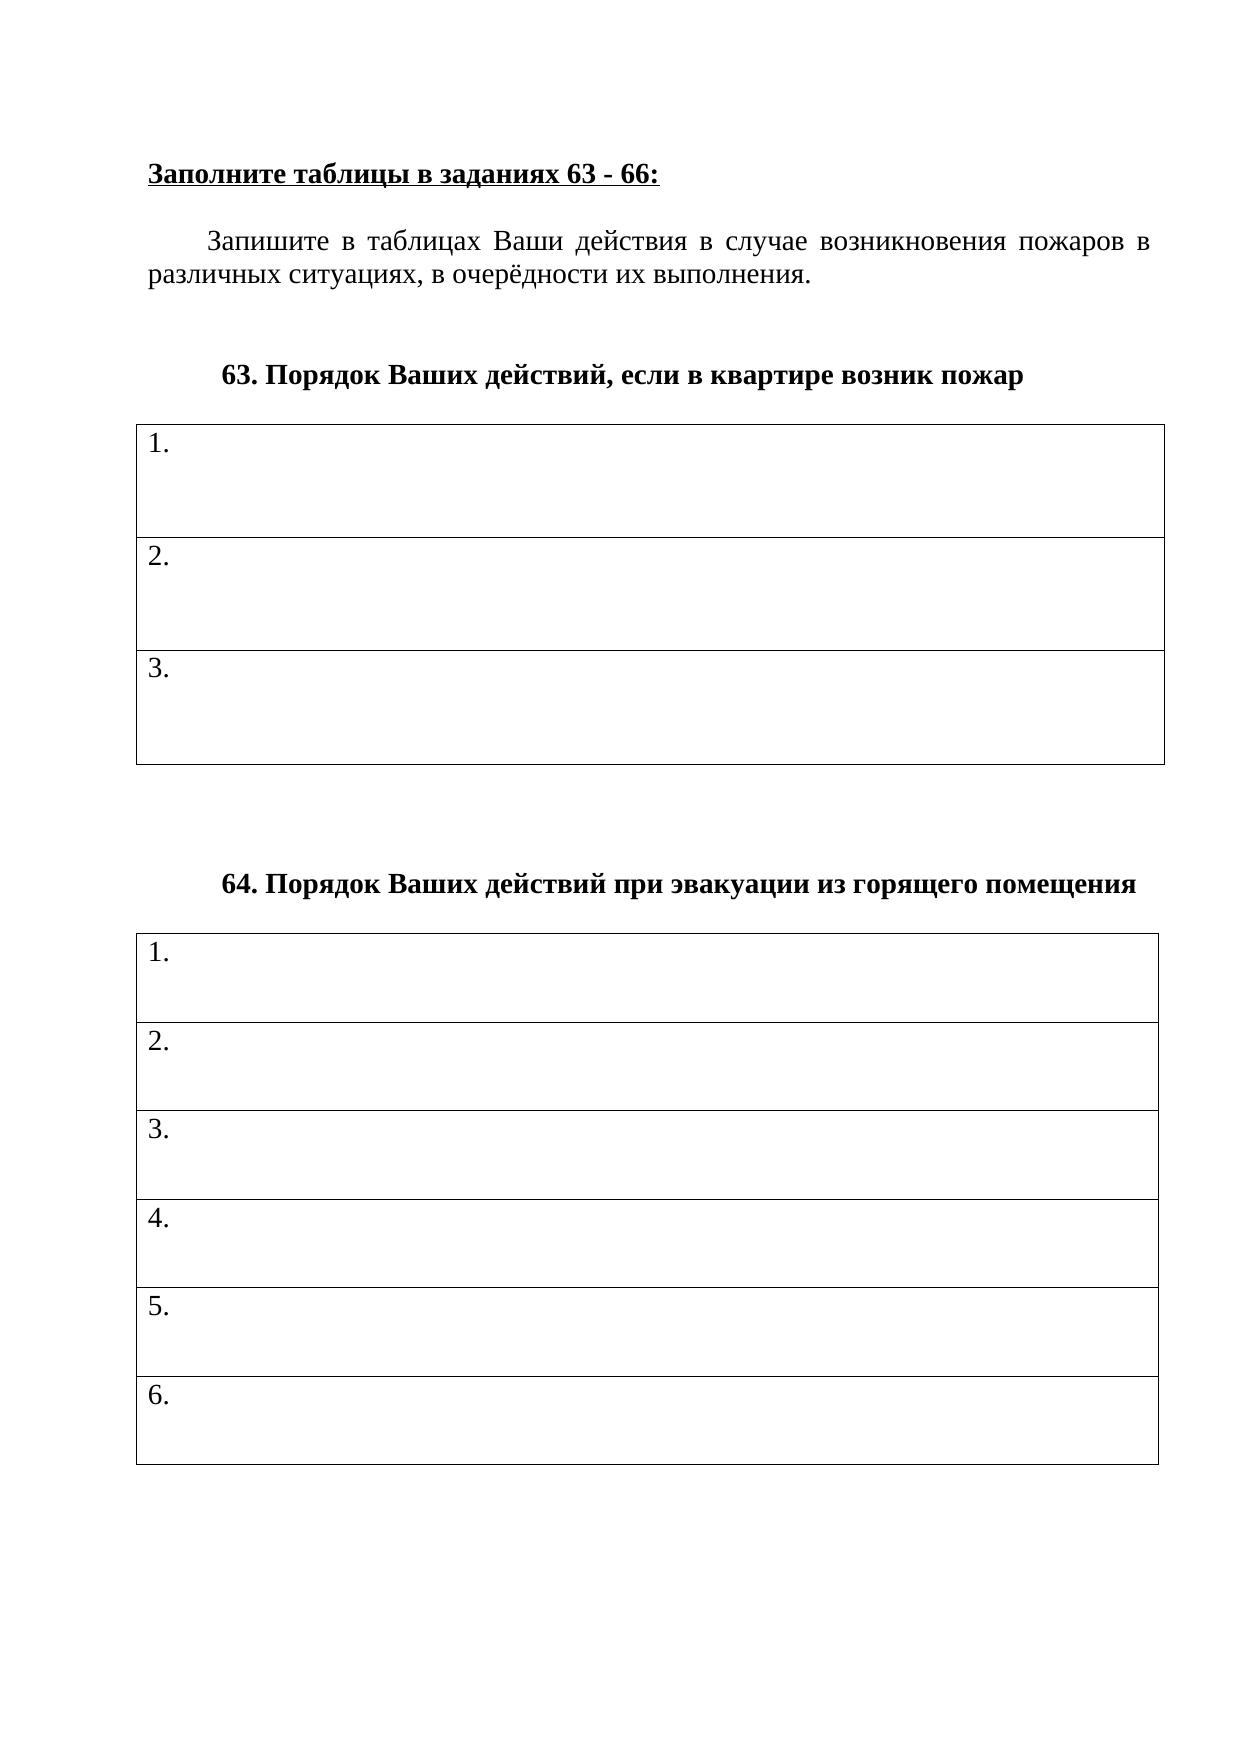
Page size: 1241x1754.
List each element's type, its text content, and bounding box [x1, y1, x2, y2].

text 63. Порядок Ваших действий, если в квартире возник пожар [148, 357, 1152, 391]
table_cell 4. [137, 1200, 1158, 1287]
table_cell 3. [137, 1111, 1158, 1199]
table_header 1. [137, 425, 1164, 537]
table_cell 5. [137, 1288, 1158, 1376]
text Запишите в таблицах Ваши действия в случае возникновения пожаров в различных ситуациях, в очерёдности их выполнения. [148, 223, 1152, 290]
text 64. Порядок Ваших действий при эвакуации из горящего помещения [148, 866, 1152, 899]
table_cell 6. [137, 1377, 1158, 1464]
table_cell 2. [137, 1023, 1158, 1110]
table_cell 2. [137, 538, 1164, 649]
table_cell 3. [137, 651, 1164, 764]
text Заполните таблицы в заданиях 63 - 66: [148, 156, 1152, 189]
table_header 1. [137, 934, 1158, 1022]
